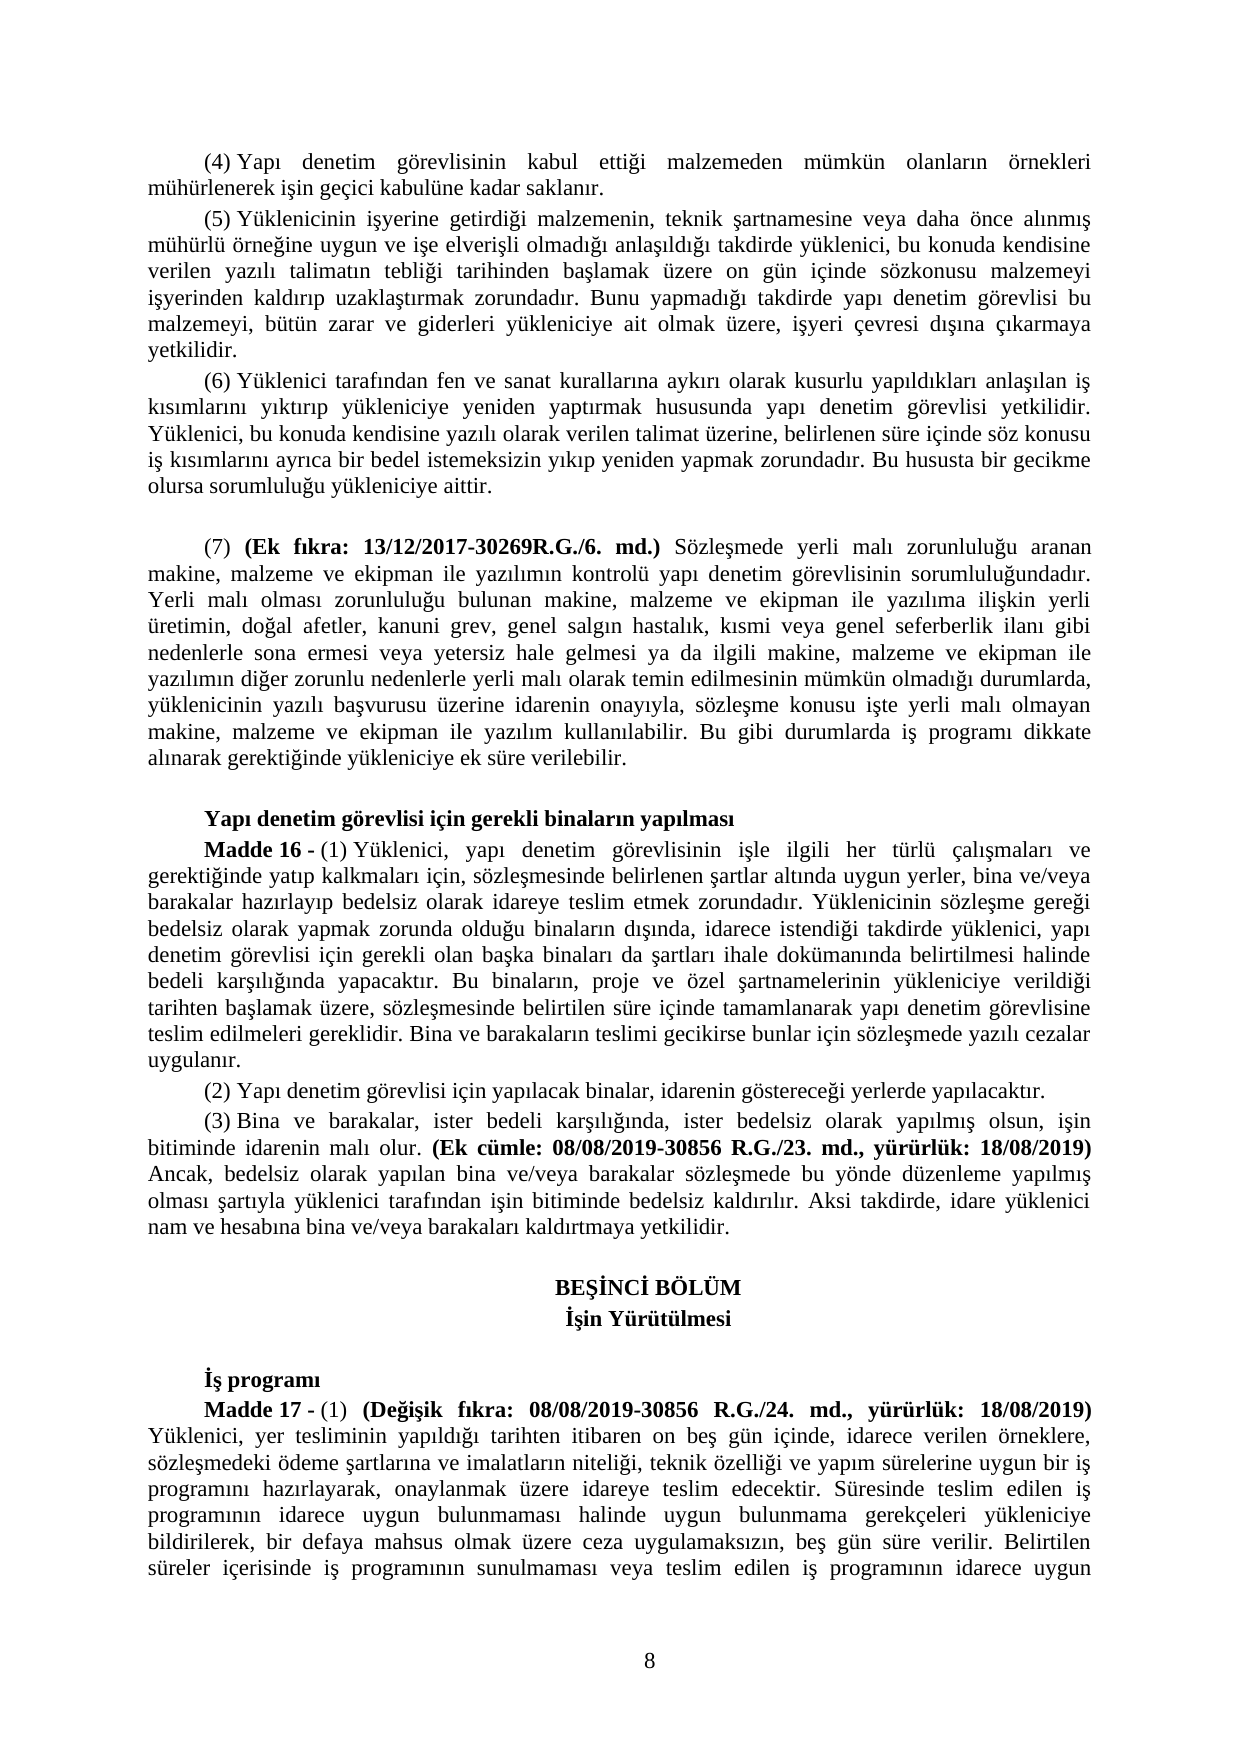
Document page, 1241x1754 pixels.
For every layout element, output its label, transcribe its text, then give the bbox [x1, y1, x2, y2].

text (6) Yüklenici tarafından fen ve sanat kurallarına aykırı olarak kusurlu yapıldıkları anlaşılan iş kısımlarını yıktırıp yükleniciye yeniden yaptırmak hususunda yapı denetim görevlisi yetkilidir. Yüklenici, bu konuda kendisine yazılı olarak verilen talimat üzerine, belirlenen süre içinde söz konusu iş kısımlarını ayrıca bir bedel istemeksizin yıkıp yeniden yapmak zorundadır. Bu hususta bir gecikme olursa sorumluluğu yükleniciye aittir. [148, 367, 1092, 499]
subtitle BEŞİNCİ BÖLÜM [148, 1274, 1092, 1300]
subtitle İşin Yürütülmesi [148, 1304, 1092, 1331]
text (7) (Ek fıkra: 13/12/2017-30269R.G./6. md.) Sözleşmede yerli malı zorunluluğu aranan makine, malzeme ve ekipman ile yazılımın kontrolü yapı denetim görevlisinin sorumluluğundadır. Yerli malı olması zorunluluğu bulunan makine, malzeme ve ekipman ile yazılıma ilişkin yerli üretimin, doğal afetler, kanuni grev, genel salgın hastalık, kısmi veya genel seferberlik ilanı gibi nedenlerle sona ermesi veya yetersiz hale gelmesi ya da ilgili makine, malzeme ve ekipman ile yazılımın diğer zorunlu nedenlerle yerli malı olarak temin edilmesinin mümkün olmadığı durumlarda, yüklenicinin yazılı başvurusu üzerine idarenin onayıyla, sözleşme konusu işte yerli malı olmayan makine, malzeme ve ekipman ile yazılım kullanılabilir. Bu gibi durumlarda iş programı dikkate alınarak gerektiğinde yükleniciye ek süre verilebilir. [148, 533, 1092, 771]
text (5) Yüklenicinin işyerine getirdiği malzemenin, teknik şartnamesine veya daha önce alınmış mühürlü örneğine uygun ve işe elverişli olmadığı anlaşıldığı takdirde yüklenici, bu konuda kendisine verilen yazılı talimatın tebliği tarihinden başlamak üzere on gün içinde sözkonusu malzemeyi işyerinden kaldırıp uzaklaştırmak zorundadır. Bunu yapmadığı takdirde yapı denetim görevlisi bu malzemeyi, bütün zarar ve giderleri yükleniciye ait olmak üzere, işyeri çevresi dışına çıkarmaya yetkilidir. [148, 204, 1092, 363]
text (4) Yapı denetim görevlisinin kabul ettiği malzemeden mümkün olanların örnekleri mühürlenerek işin geçici kabulüne kadar saklanır. [148, 148, 1092, 200]
text (2) Yapı denetim görevlisi için yapılacak binalar, idarenin göstereceği yerlerde yapılacaktır. [148, 1077, 1092, 1103]
subtitle İş programı [148, 1366, 1092, 1392]
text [148, 1396, 1092, 1581]
text (3) Bina ve barakalar, ister bedeli karşılığında, ister bedelsiz olarak yapılmış olsun, işin bitiminde idarenin malı olur. (Ek cümle: 08/08/2019-30856 R.G./23. md., yürürlük: 18/08/2019) Ancak, bedelsiz olarak yapılan bina ve/veya barakalar sözleşmede bu yönde düzenleme yapılmış olması şartıyla yüklenici tarafından işin bitiminde bedelsiz kaldırılır. Aksi takdirde, idare yüklenici nam ve hesabına bina ve/veya barakaları kaldırtmaya yetkilidir. [148, 1108, 1092, 1239]
text Madde 16 - (1) Yüklenici, yapı denetim görevlisinin işle ilgili her türlü çalışmaları ve gerektiğinde yatıp kalkmaları için, sözleşmesinde belirlenen şartlar altında uygun yerler, bina ve/veya barakalar hazırlayıp bedelsiz olarak idareye teslim etmek zorundadır. Yüklenicinin sözleşme gereği bedelsiz olarak yapmak zorunda olduğu binaların dışında, idarece istendiği takdirde yüklenici, yapı denetim görevlisi için gerekli olan başka binaları da şartları ihale dokümanında belirtilmesi halinde bedeli karşılığında yapacaktır. Bu binaların, proje ve özel şartnamelerinin yükleniciye verildiği tarihten başlamak üzere, sözleşmesinde belirtilen süre içinde tamamlanarak yapı denetim görevlisine teslim edilmeleri gereklidir. Bina ve barakaların teslimi gecikirse bunlar için sözleşmede yazılı cezalar uygulanır. [148, 836, 1092, 1073]
text Yapı denetim görevlisi için gerekli binaların yapılması [148, 805, 1092, 832]
